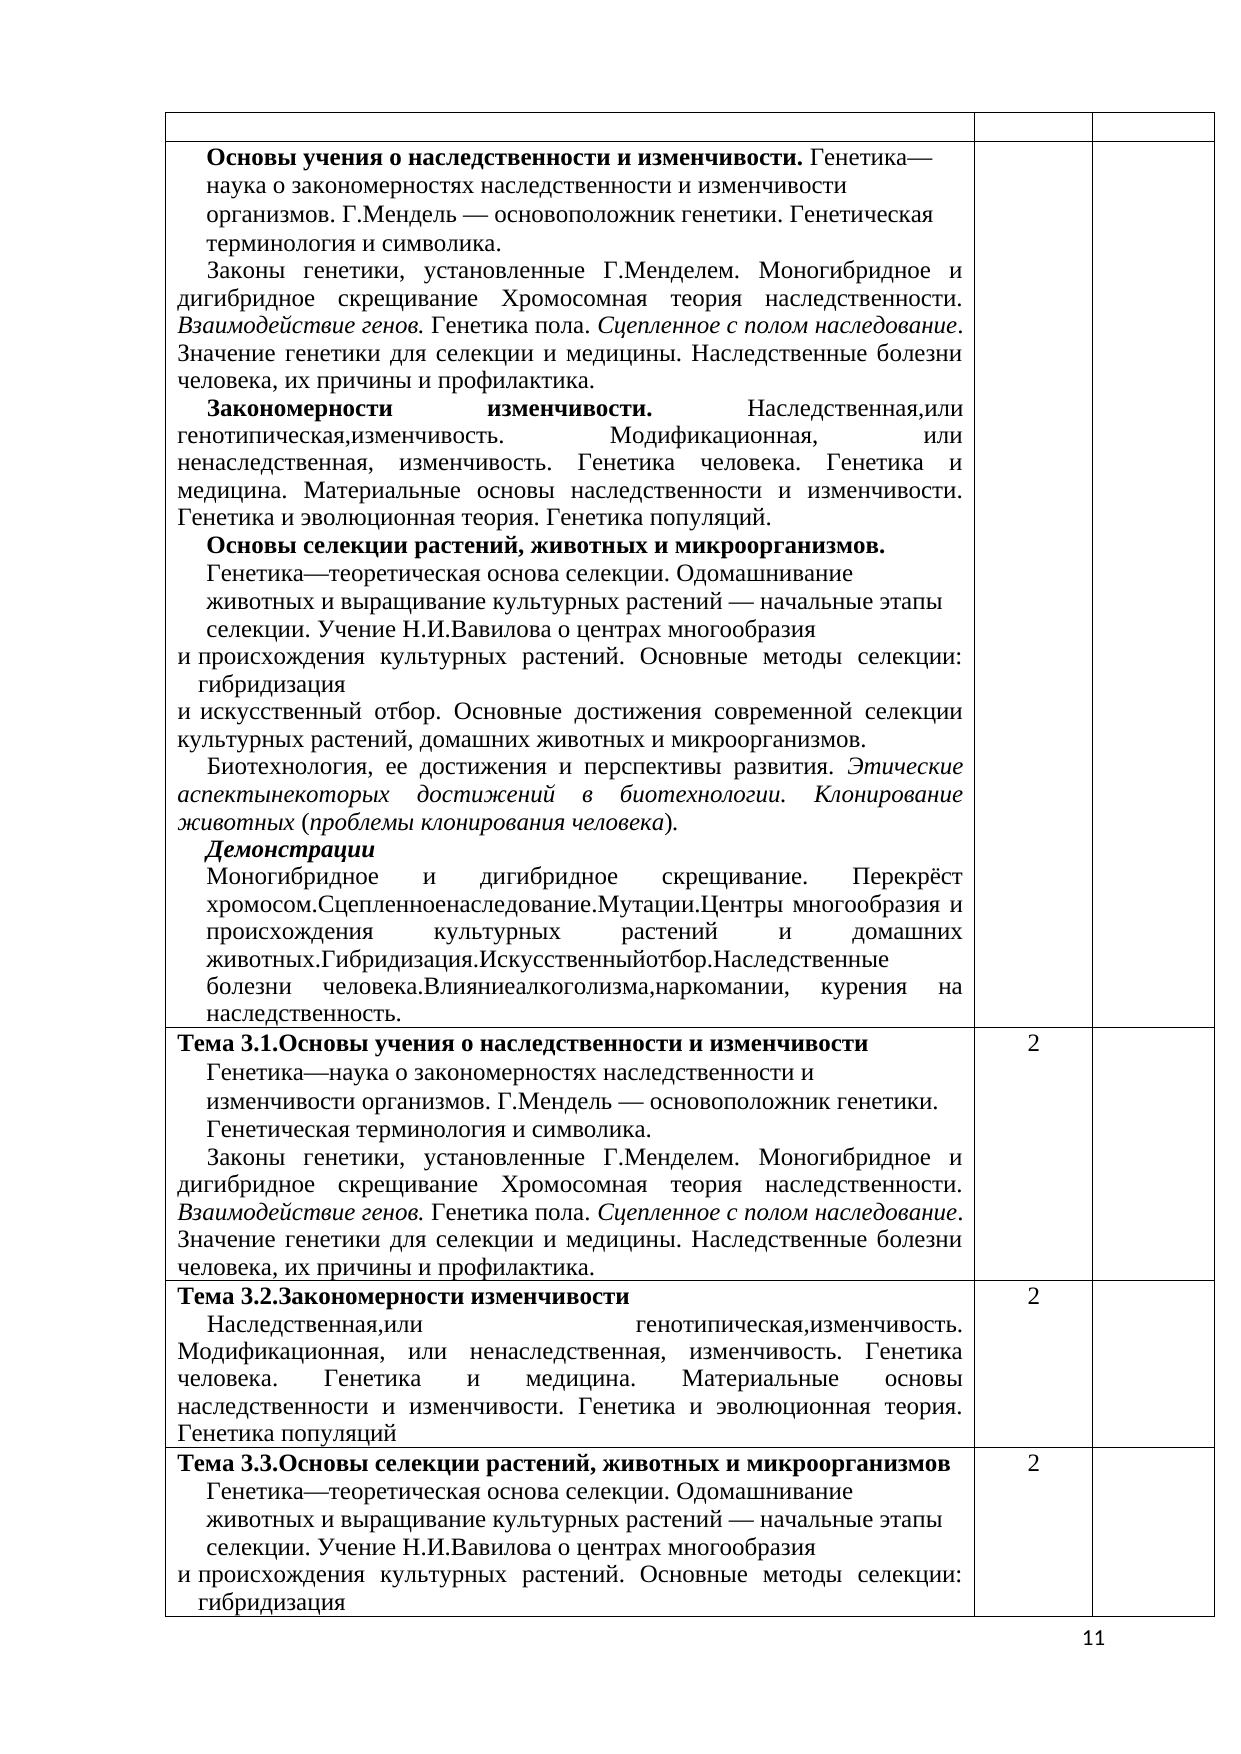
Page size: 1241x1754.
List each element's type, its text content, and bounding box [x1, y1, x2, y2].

table_cell Основы учения о наследственности и изменчивости. Генетика—наука о закономерностях наследственности и изменчивости организмов. Г.Мендель — основоположник генетики. Генетическая терминология и символика. Законы генетики, установленные Г.Менделем. Моногибридное и дигибридное скрещивание Хромосомная теория наследственности. Взаимодействие генов. Генетика пола. Сцепленное с полом наследование. Значение генетики для селекции и медицины. Наследственные болезни человека, их причины и профилактика. Закономерности изменчивости. Наследственная,или генотипическая,изменчивость. Модификационная, или ненаследственная, изменчивость. Генетика человека. Генетика и медицина. Материальные основы наследственности и изменчивости. Генетика и эволюционная теория. Генетика популяций. Основы селекции растений, животных и микроорганизмов. Генетика—теоретическая основа селекции. Одомашнивание животных и выращивание культурных растений — начальные этапы селекции. Учение Н.И.Вавилова о центрах многообразия происхождения культурных растений. Основные методы селекции: гибридизация искусственный отбор. Основные достижения современной селекции культурных растений, домашних животных и микроорганизмов. Биотехнология, ее достижения и перспективы развития. Этические аспектынекоторых достижений в биотехнологии. Клонирование животных (проблемы клонирования человека). Демонстрации Моногибридное и дигибридное скрещивание. Перекрёст хромосом.Сцепленноенаследование.Мутации.Центры многообразия и происхождения культурных растений и домашних животных.Гибридизация.Искусственныйотбор.Наследственные болезни человека.Влияниеалкоголизма,наркомании, курения на наследственность. [166, 142, 974, 1027]
table_cell Тема 3.1.Основы учения о наследственности и изменчивости Генетика—наука о закономерностях наследственности и изменчивости организмов. Г.Мендель — основоположник генетики. Генетическая терминология и символика. Законы генетики, установленные Г.Менделем. Моногибридное и дигибридное скрещивание Хромосомная теория наследственности. Взаимодействие генов. Генетика пола. Сцепленное с полом наследование. Значение генетики для селекции и медицины. Наследственные болезни человека, их причины и профилактика. [166, 1028, 974, 1280]
table_cell Тема 3.2.Закономерности изменчивости Наследственная,или генотипическая,изменчивость. Модификационная, или ненаследственная, изменчивость. Генетика человека. Генетика и медицина. Материальные основы наследственности и изменчивости. Генетика и эволюционная теория. Генетика популяций [166, 1281, 974, 1447]
table_cell 6 [1093, 113, 1214, 141]
table_cell 2 [975, 1281, 1092, 1447]
table_cell [1093, 1281, 1214, 1447]
table_cell [1093, 1448, 1214, 1616]
table_cell [975, 142, 1092, 1027]
table_cell 2 [975, 1028, 1092, 1280]
table_cell 8 [975, 113, 1092, 141]
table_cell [166, 113, 974, 141]
table_cell [1093, 1028, 1214, 1280]
table_cell 2 [975, 1448, 1092, 1616]
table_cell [166, 1448, 974, 1616]
table_cell [1093, 142, 1214, 1027]
